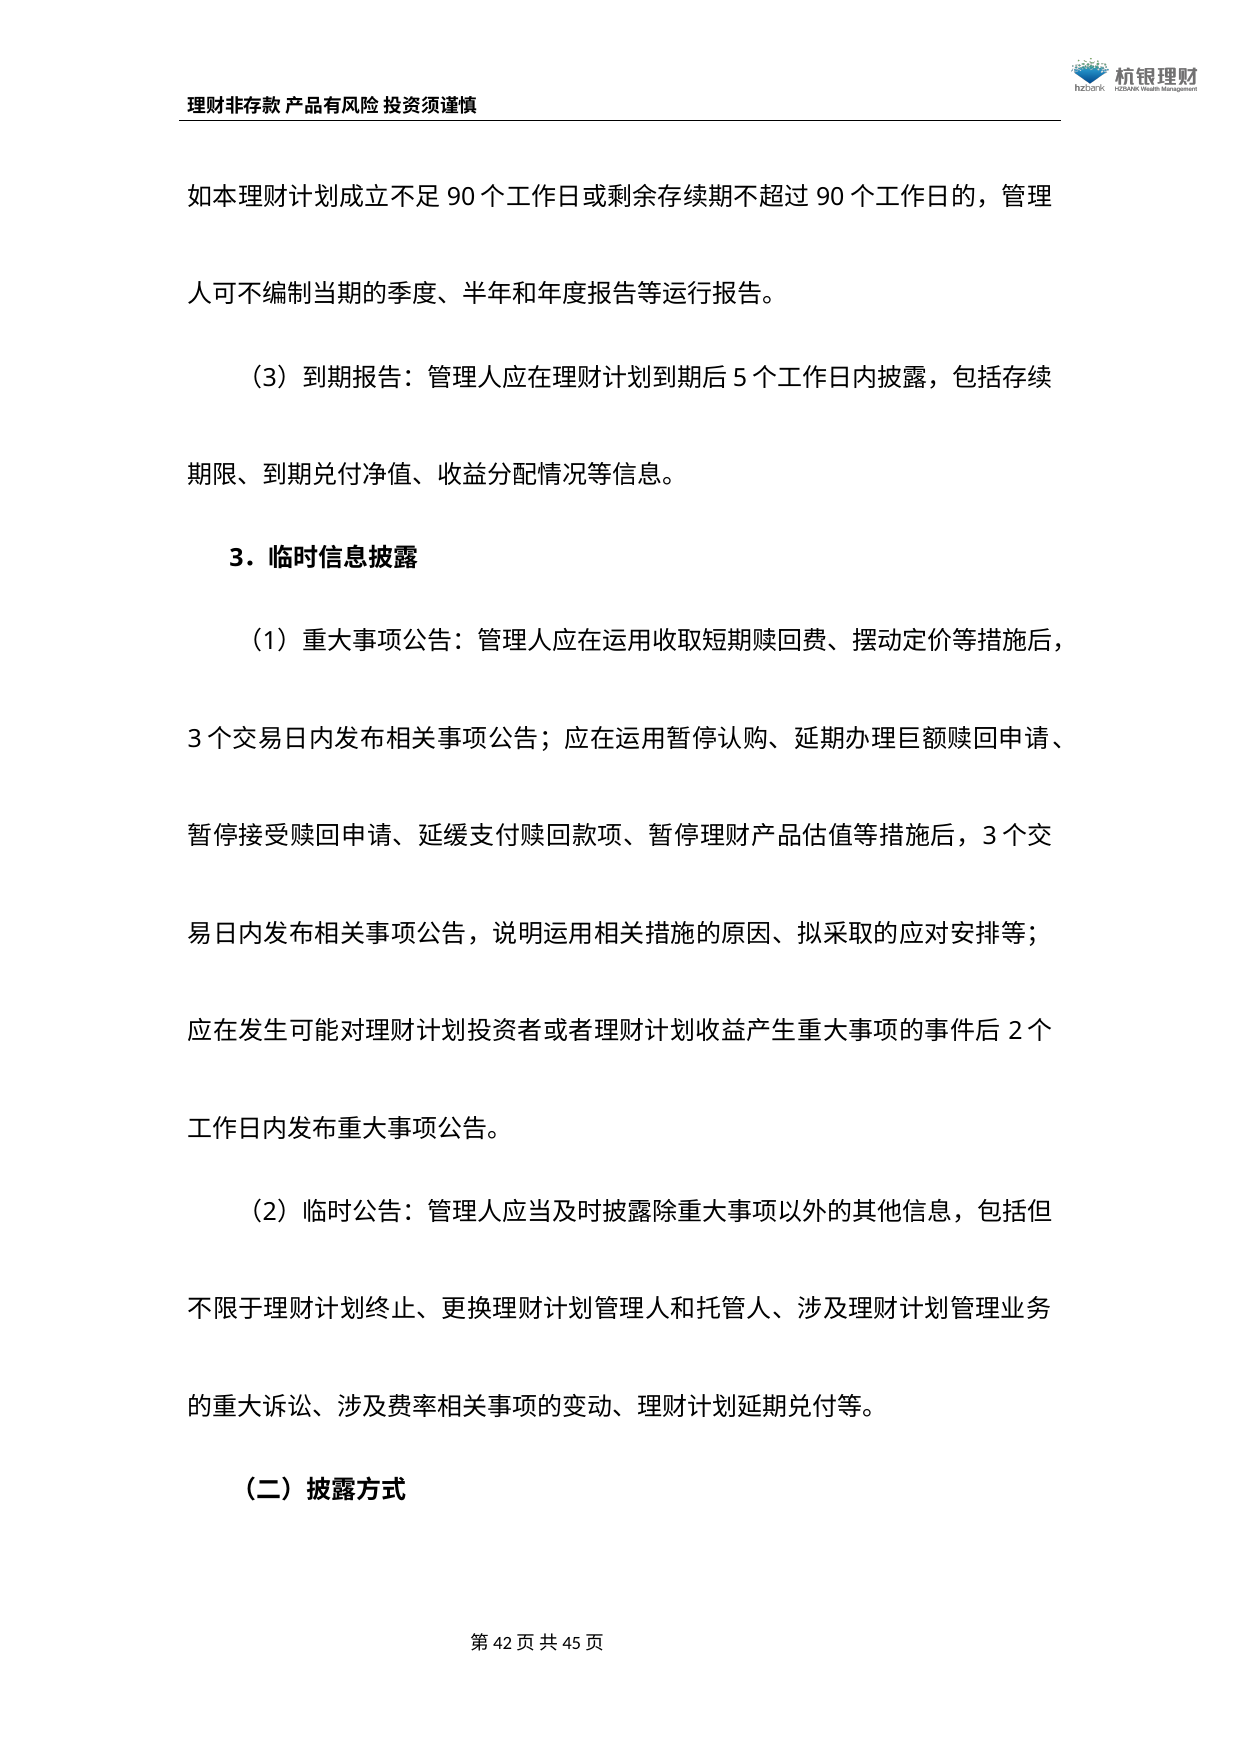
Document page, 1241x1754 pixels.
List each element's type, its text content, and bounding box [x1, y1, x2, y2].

list 披露方式 [187, 1455, 1053, 1520]
list 重大事项公告：管理人应在运用收取短期赎回费、摆动定价等措施后，3个交易日内发布相关事项公告；应在运用暂停认购、延期办理巨额赎回申请、暂停接受赎回申请、延缓支付赎回款项、暂停理财产品估值等措施后，3个交易日内发布相关事项公告，说明运用相关措施的原因、拟采取的应对安排等；应在发生可能对理财计划投资者或者理财计划收益产生重大事项的事件后2个工作日内发布重大事项公告。 [187, 606, 1053, 1159]
list 临时公告：管理人应当及时披露除重大事项以外的其他信息，包括但不限于理财计划终止、更换理财计划管理人和托管人、涉及理财计划管理业务的重大诉讼、涉及费率相关事项的变动、理财计划延期兑付等。 [187, 1177, 1053, 1437]
list 临时信息披露 [187, 523, 1053, 588]
list 如本理财计划成立不足90个工作日或剩余存续期不超过90个工作日的，管理人可不编制当期的季度、半年和年度报告等运行报告。 [187, 162, 1053, 324]
list 到期报告：管理人应在理财计划到期后5个工作日内披露，包括存续期限、到期兑付净值、收益分配情况等信息。 [187, 343, 1053, 505]
picture [1027, 0, 1240, 151]
